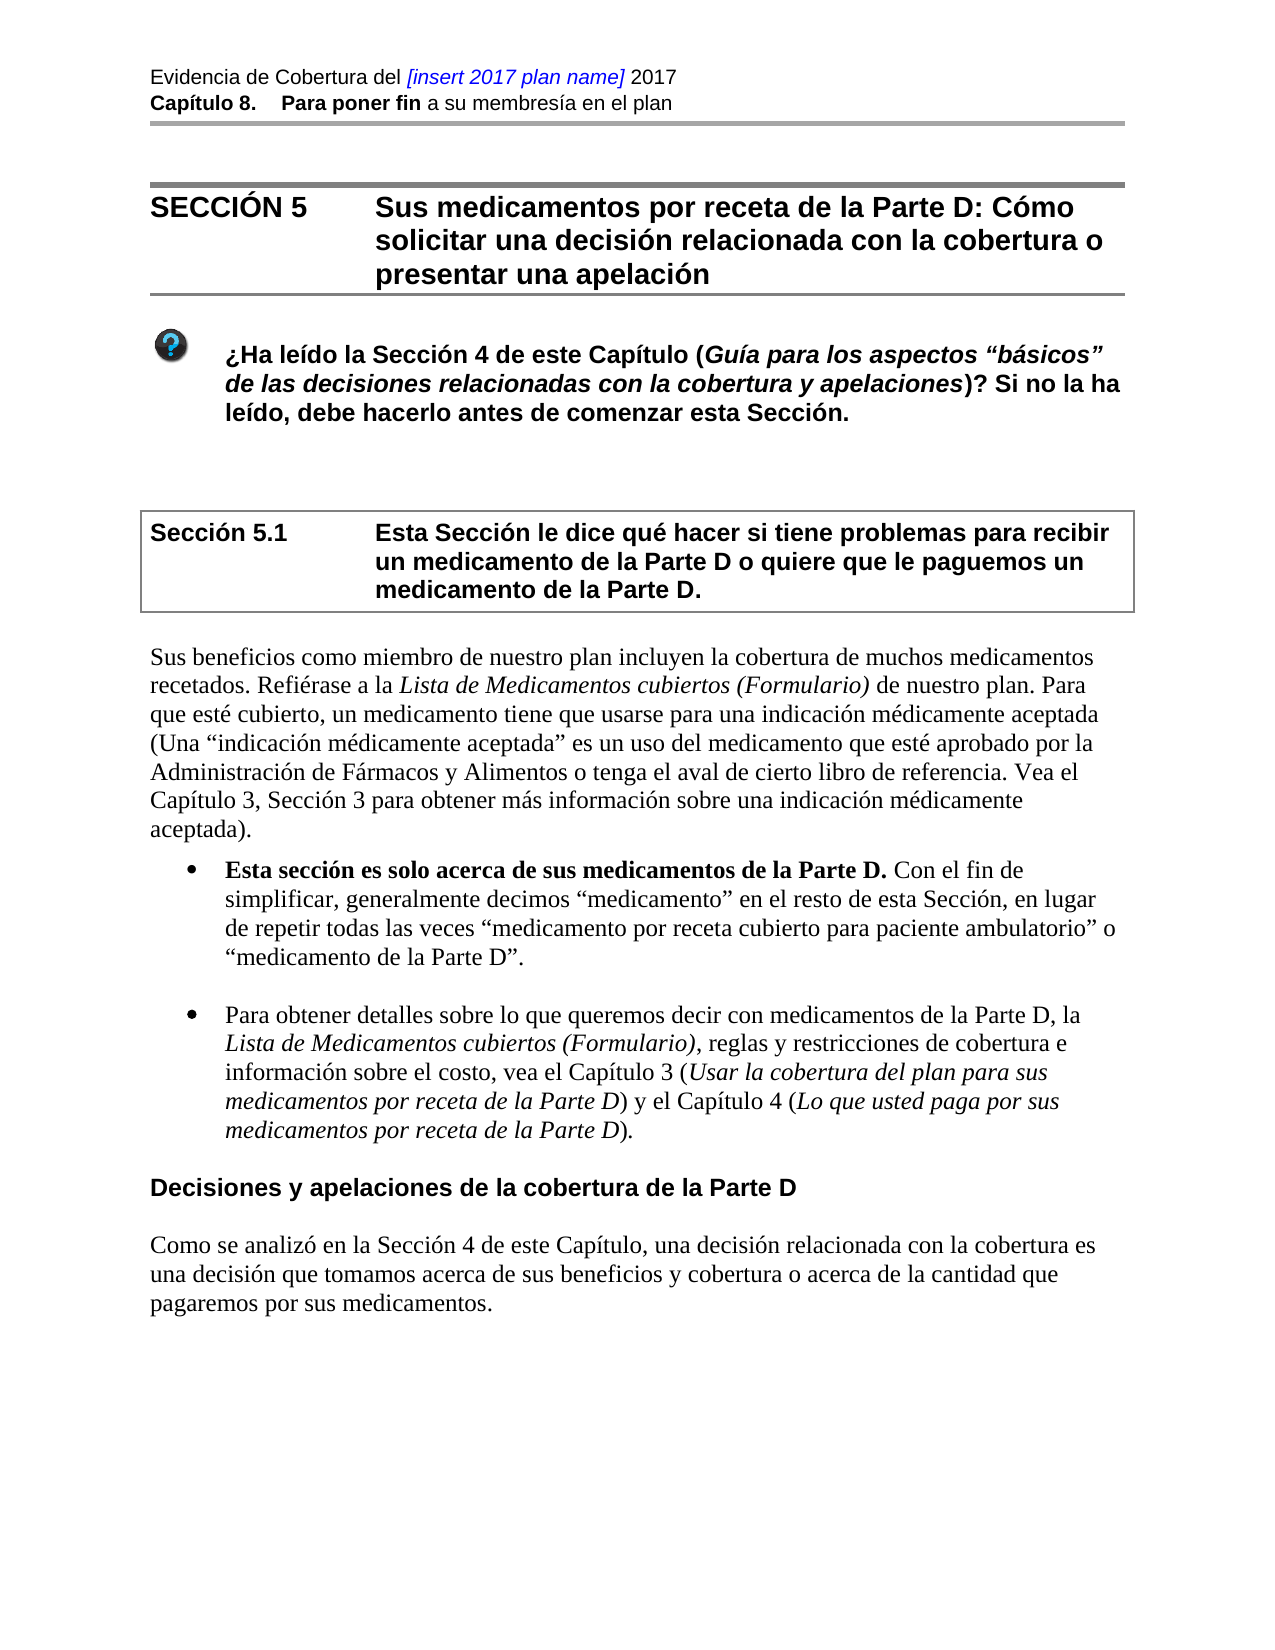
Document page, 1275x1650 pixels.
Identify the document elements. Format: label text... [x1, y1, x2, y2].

text Sus beneficios como miembro de nuestro plan incluyen la cobertura de muchos medicamentos recetados. Refiérase a la Lista de Medicamentos cubiertos (Formulario) de nuestro plan. Para que esté cubierto, un medicamento tiene que usarse para una indicación médicamente aceptada (Una “indicación médicamente aceptada” es un uso del medicamento que esté aprobado por la Administración de Fármacos y Alimentos o tenga el aval de cierto libro de referencia. Vea el Capítulo 3, Sección 3 para obtener más información sobre una indicación médicamente aceptada). [150, 642, 1125, 843]
text Como se analizó en la Sección 4 de este Capítulo, una decisión relacionada con la cobertura es una decisión que tomamos acerca de sus beneficios y cobertura o acerca de la cantidad que pagaremos por sus medicamentos. [150, 1231, 1125, 1317]
subtitle Sección 5.1 Esta Sección le dice qué hacer si tiene problemas para recibir un medicamento de la Parte D o quiere que le paguemos un medicamento de la Parte D. [142, 512, 1133, 611]
list Esta sección es solo acerca de sus medicamentos de la Parte D. Con el fin de simplificar, generalmente decimos “medicamento” en el resto de esta Sección, en lugar de repetir todas las veces “medicamento por receta cubierto para paciente ambulatorio” o “medicamento de la Parte D”. [187, 856, 1125, 971]
list Para obtener detalles sobre lo que queremos decir con medicamentos de la Parte D, la Lista de Medicamentos cubiertos (Formulario), reglas y restricciones de cobertura e información sobre el costo, vea el Capítulo 3 (Usar la cobertura del plan para sus medicamentos por receta de la Parte D) y el Capítulo 4 (Lo que usted paga por sus medicamentos por receta de la Parte D). [187, 1000, 1125, 1143]
text question mark ¿Ha leído la Sección 4 de este Capítulo (Guía para los aspectos “básicos” de las decisiones relacionadas con la cobertura y apelaciones)? Si no la ha leído, debe hacerlo antes de comenzar esta Sección. [150, 325, 1125, 427]
subtitle Decisiones y apelaciones de la cobertura de la Parte D [150, 1173, 1125, 1201]
picture [150, 325, 189, 364]
subtitle SECCIÓN 5 Sus medicamentos por receta de la Parte D: Cómo solicitar una decisión relacionada con la cobertura o presentar una apelación [150, 188, 1125, 293]
